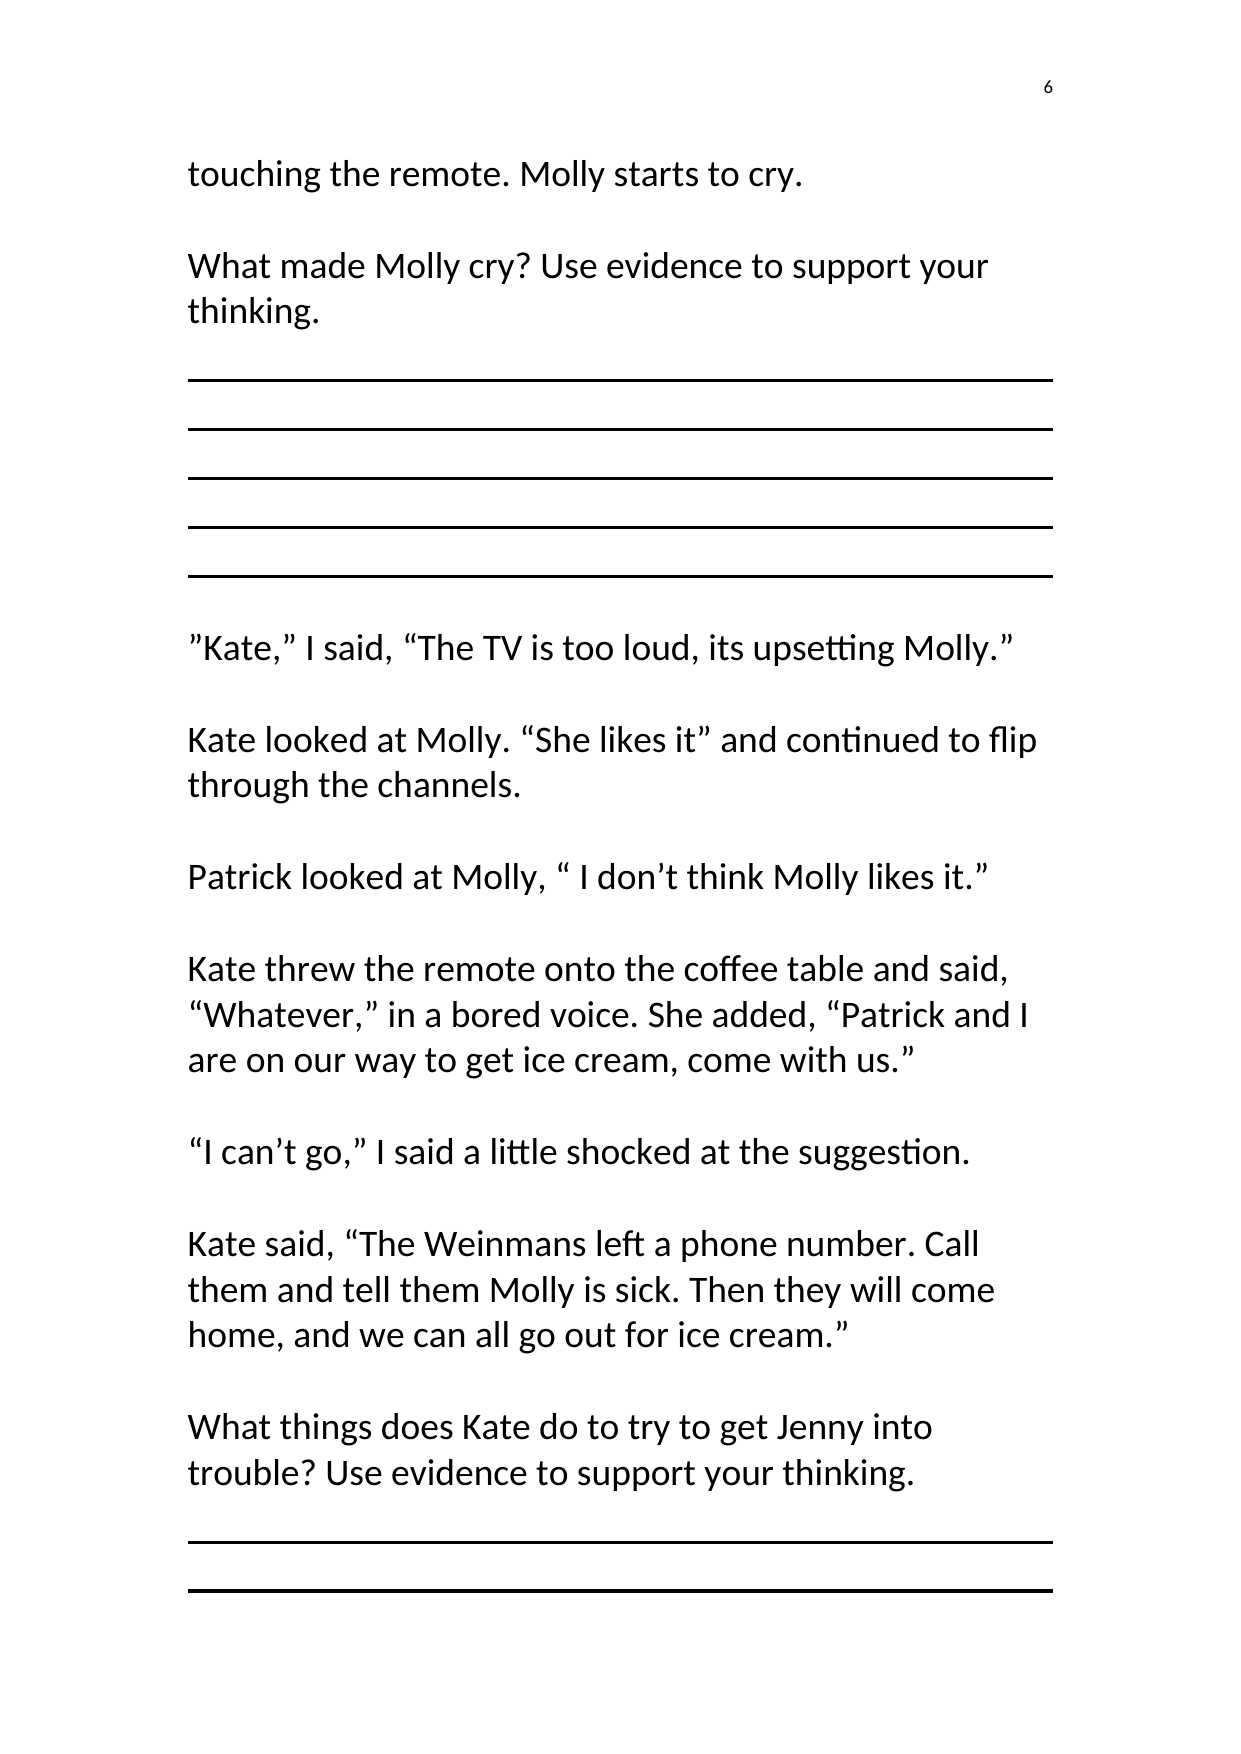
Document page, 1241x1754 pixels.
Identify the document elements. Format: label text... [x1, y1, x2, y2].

list ”Kate,” I said, “The TV is too loud, its upsetting Molly.” [187, 624, 1053, 670]
list Kate looked at Molly. “She likes it” and continued to flip through the channels. [187, 716, 1053, 807]
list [187, 150, 1053, 196]
list What made Molly cry? Use evidence to support your thinking. [187, 242, 1053, 333]
list What things does Kate do to try to get Jenny into trouble? Use evidence to support your thinking. [187, 1403, 1053, 1495]
list Kate said, “The Weinmans left a phone number. Call them and tell them Molly is sick. Then they will come home, and we can all go out for ice cream.” [187, 1220, 1053, 1357]
list Patrick looked at Molly, “ I don’t think Molly likes it.” [187, 853, 1053, 899]
list Kate threw the remote onto the coffee table and said, “Whatever,” in a bored voice. She added, “Patrick and I are on our way to get ice cream, come with us.” [187, 945, 1053, 1082]
list “I can’t go,” I said a little shocked at the suggestion. [187, 1128, 1053, 1174]
